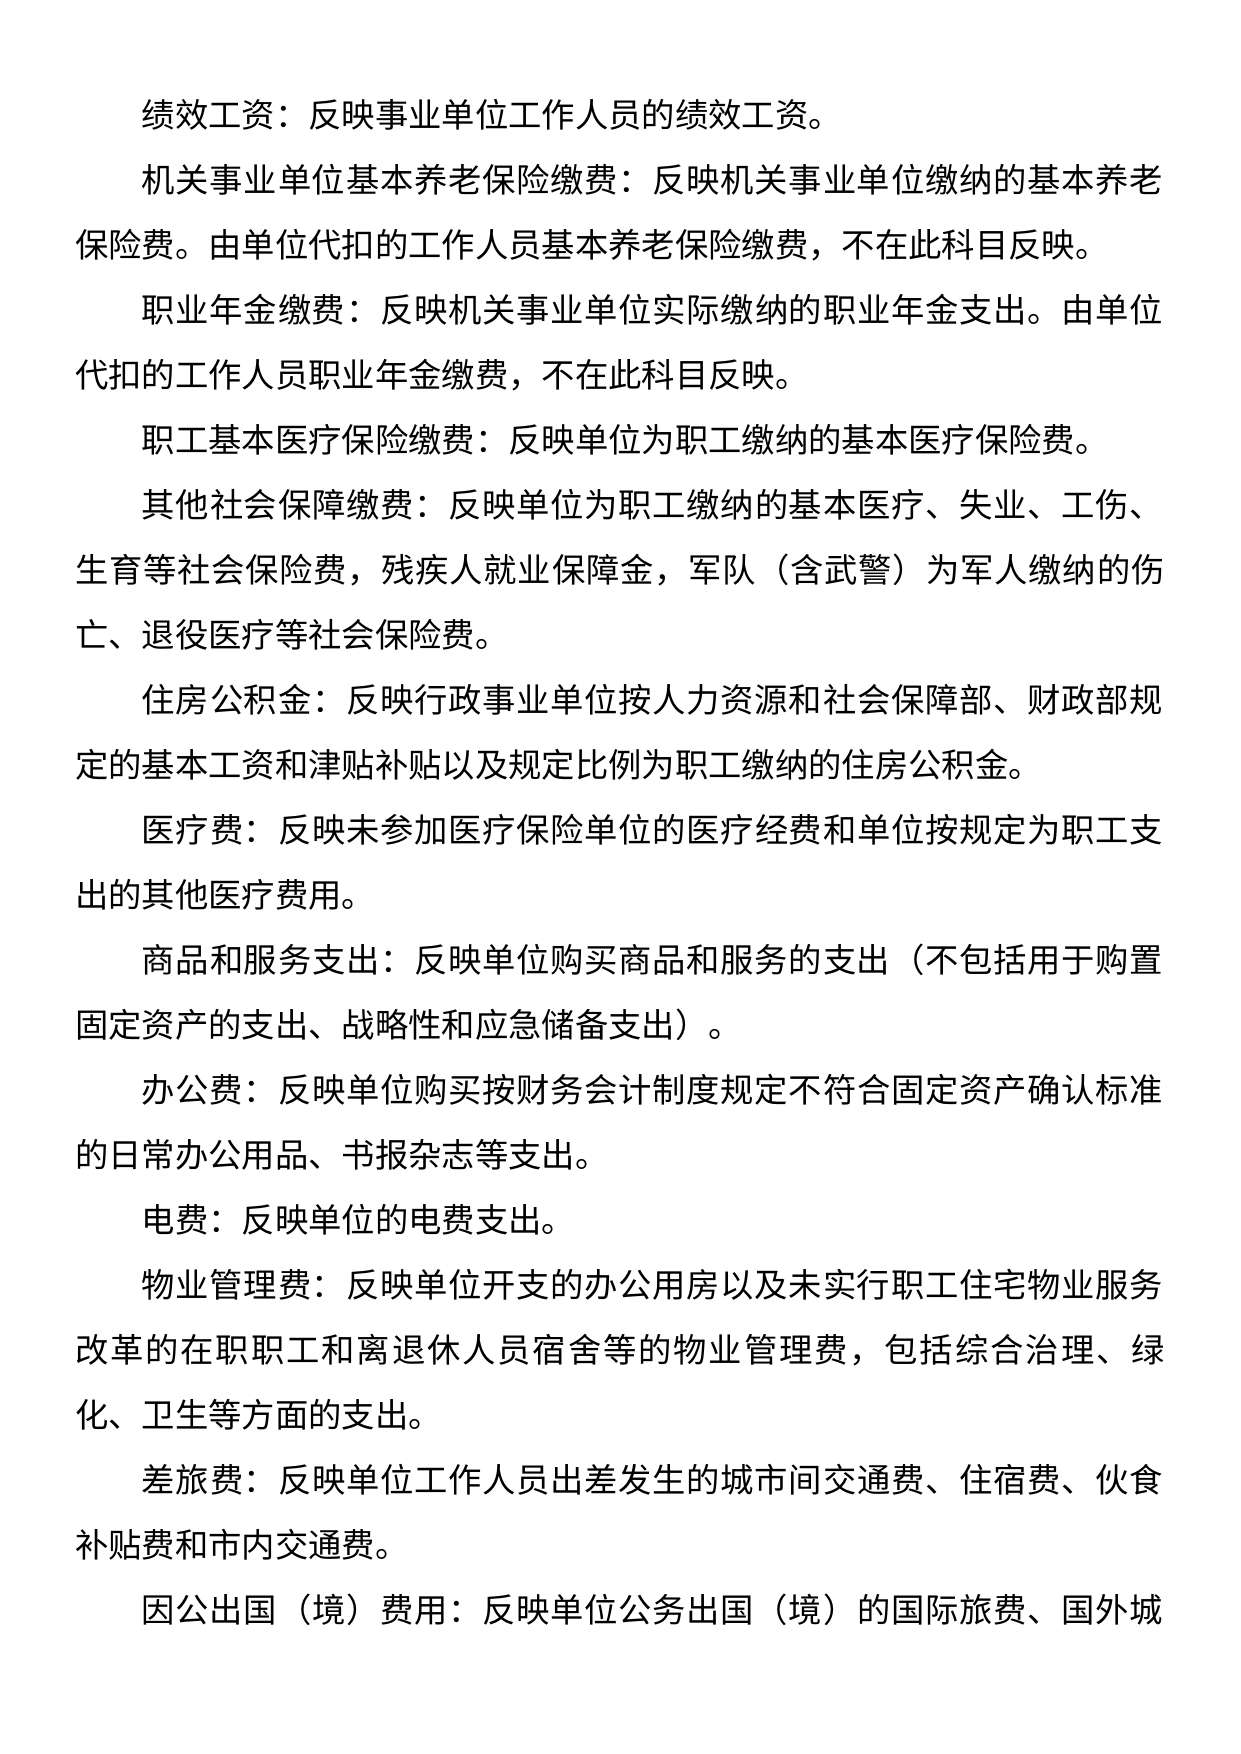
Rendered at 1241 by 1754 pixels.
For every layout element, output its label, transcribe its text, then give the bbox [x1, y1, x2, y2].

text 商品和服务支出：反映单位购买商品和服务的支出（不包括用于购置固定资产的支出、战略性和应急储备支出）。 [75, 926, 1165, 1056]
text 物业管理费：反映单位开支的办公用房以及未实行职工住宅物业服务改革的在职职工和离退休人员宿舍等的物业管理费，包括综合治理、绿化、卫生等方面的支出。 [75, 1251, 1165, 1446]
text 医疗费：反映未参加医疗保险单位的医疗经费和单位按规定为职工支出的其他医疗费用。 [75, 796, 1165, 926]
text 办公费：反映单位购买按财务会计制度规定不符合固定资产确认标准的日常办公用品、书报杂志等支出。 [75, 1056, 1165, 1186]
text 差旅费：反映单位工作人员出差发生的城市间交通费、住宿费、伙食补贴费和市内交通费。 [75, 1446, 1165, 1576]
text 住房公积金：反映行政事业单位按人力资源和社会保障部、财政部规定的基本工资和津贴补贴以及规定比例为职工缴纳的住房公积金。 [75, 666, 1165, 796]
text 职业年金缴费：反映机关事业单位实际缴纳的职业年金支出。由单位代扣的工作人员职业年金缴费，不在此科目反映。 [75, 276, 1165, 406]
text 职工基本医疗保险缴费：反映单位为职工缴纳的基本医疗保险费。 [75, 406, 1165, 471]
text 绩效工资：反映事业单位工作人员的绩效工资。 [75, 81, 1165, 146]
text 其他社会保障缴费：反映单位为职工缴纳的基本医疗、失业、工伤、生育等社会保险费，残疾人就业保障金，军队（含武警）为军人缴纳的伤亡、退役医疗等社会保险费。 [75, 471, 1165, 666]
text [75, 1576, 1165, 1641]
text 电费：反映单位的电费支出。 [75, 1186, 1165, 1251]
text 机关事业单位基本养老保险缴费：反映机关事业单位缴纳的基本养老保险费。由单位代扣的工作人员基本养老保险缴费，不在此科目反映。 [75, 146, 1165, 276]
